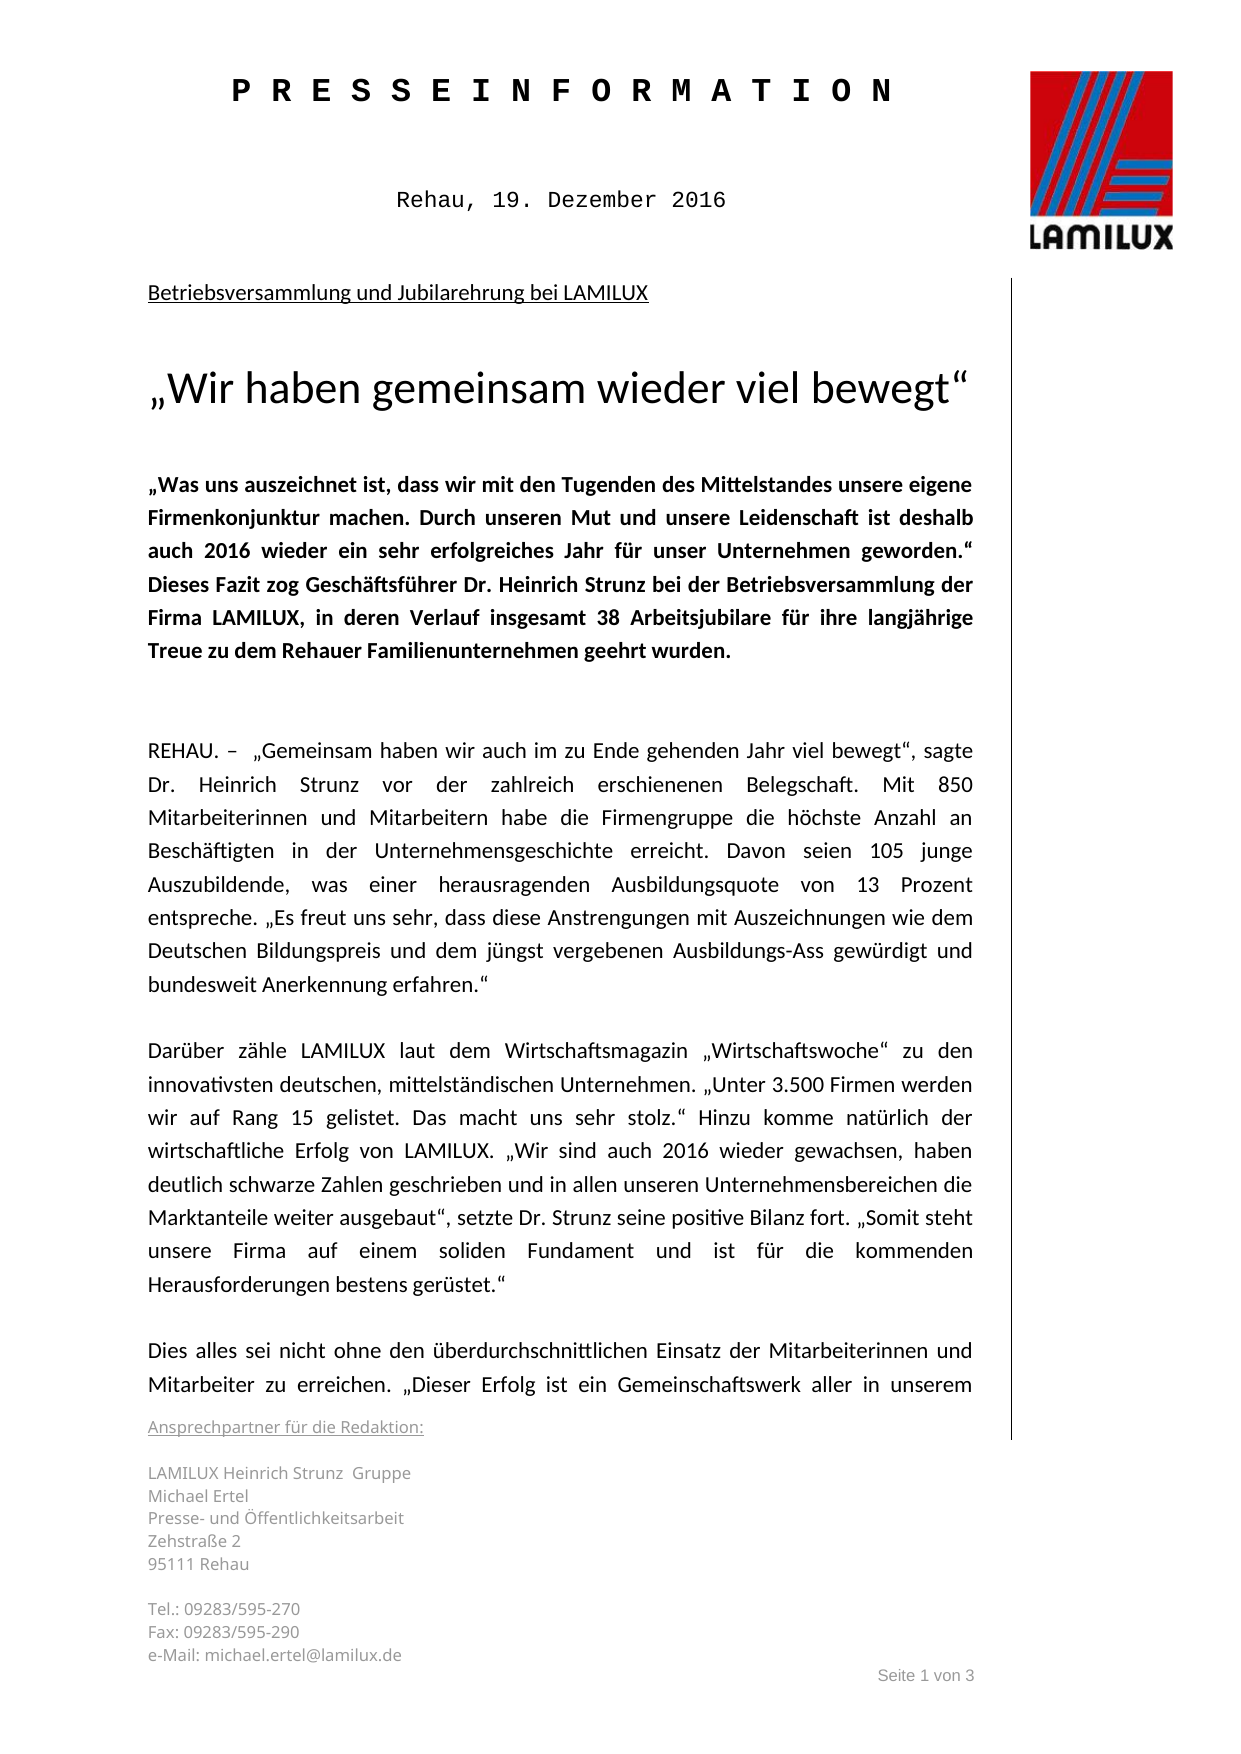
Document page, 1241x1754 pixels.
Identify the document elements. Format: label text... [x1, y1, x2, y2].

text Darüber zähle LAMILUX laut dem Wirtschaftsmagazin „Wirtschaftswoche“ zu den innovativsten deutschen, mittelständischen Unternehmen. „Unter 3.500 Firmen werden wir auf Rang 15 gelistet. Das macht uns sehr stolz.“ Hinzu komme natürlich der wirtschaftliche Erfolg von LAMILUX. „Wir sind auch 2016 wieder gewachsen, haben deutlich schwarze Zahlen geschrieben und in allen unseren Unternehmensbereichen die Marktanteile weiter ausgebaut“, setzte Dr. Strunz seine positive Bilanz fort. „Somit steht unsere Firma auf einem soliden Fundament und ist für die kommenden Herausforderungen bestens gerüstet.“ [148, 1032, 974, 1299]
text „Wir haben gemeinsam wieder viel bewegt“ [148, 359, 974, 414]
picture [1028, 71, 1173, 250]
text REHAU. – „Gemeinsam haben wir auch im zu Ende gehenden Jahr viel bewegt“, sagte Dr. Heinrich Strunz vor der zahlreich erschienenen Belegschaft. Mit 850 Mitarbeiterinnen und Mitarbeitern habe die Firmengruppe die höchste Anzahl an Beschäftigten in der Unternehmensgeschichte erreicht. Davon seien 105 junge Auszubildende, was einer herausragenden Ausbildungsquote von 13 Prozent entspreche. „Es freut uns sehr, dass diese Anstrengungen mit Auszeichnungen wie dem Deutschen Bildungspreis und dem jüngst vergebenen Ausbildungs-Ass gewürdigt und bundesweit Anerkennung erfahren.“ [148, 732, 974, 999]
text „Was uns auszeichnet ist, dass wir mit den Tugenden des Mittelstandes unsere eigene Firmenkonjunktur machen. Durch unseren Mut und unsere Leidenschaft ist deshalb auch 2016 wieder ein sehr erfolgreiches Jahr für unser Unternehmen geworden.“ Dieses Fazit zog Geschäftsführer Dr. Heinrich Strunz bei der Betriebsversammlung der Firma LAMILUX, in deren Verlauf insgesamt 38 Arbeitsjubilare für ihre langjährige Treue zu dem Rehauer Familienunternehmen geehrt wurden. [148, 465, 974, 665]
text Betriebsversammlung und Jubilarehrung bei LAMILUX [148, 278, 974, 306]
